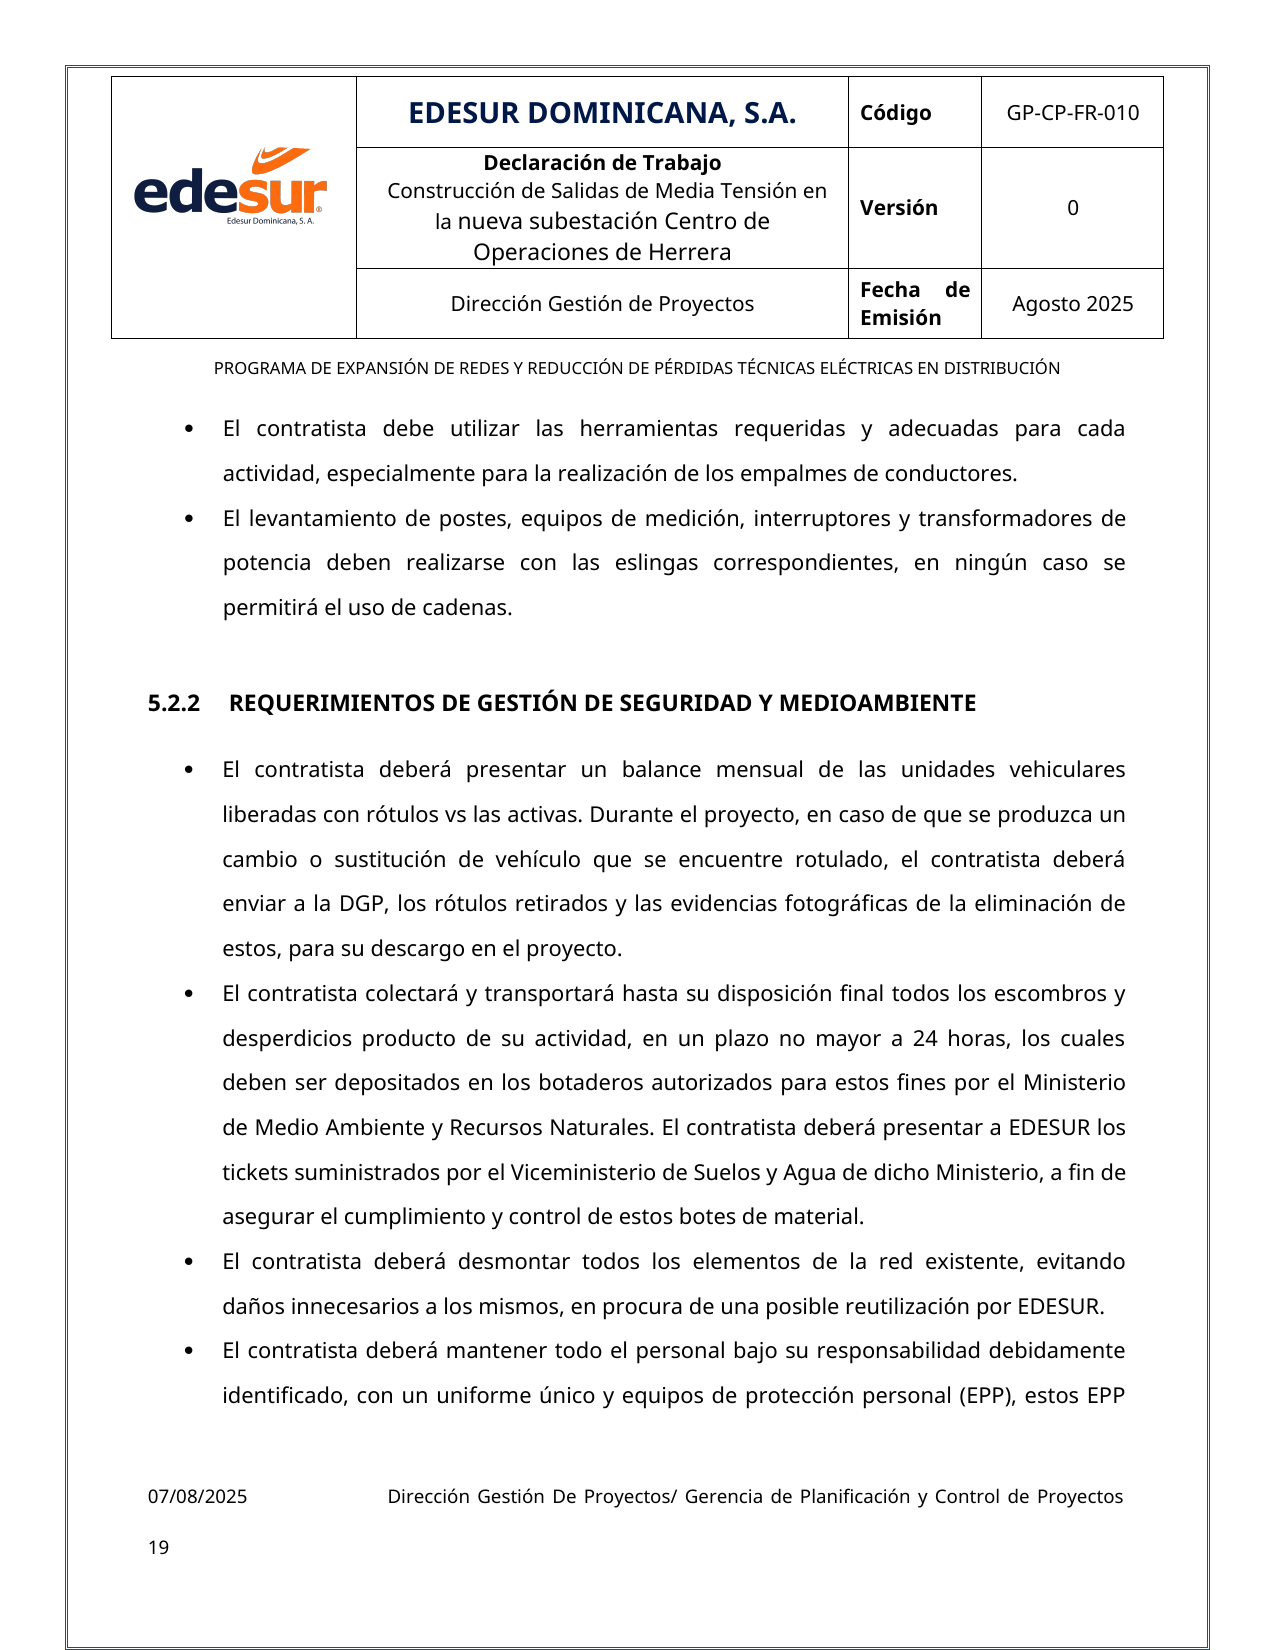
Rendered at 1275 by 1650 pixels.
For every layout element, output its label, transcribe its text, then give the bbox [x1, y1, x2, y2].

list El contratista colectará y transportará hasta su disposición final todos los escombros y desperdicios producto de su actividad, en un plazo no mayor a 24 horas, los cuales deben ser depositados en los botaderos autorizados para estos fines por el Ministerio de Medio Ambiente y Recursos Naturales. El contratista deberá presentar a EDESUR los tickets suministrados por el Viceministerio de Suelos y Agua de dicho Ministerio, a fin de asegurar el cumplimiento y control de estos botes de material. [185, 978, 1127, 1231]
list El levantamiento de postes, equipos de medición, interruptores y transformadores de potencia deben realizarse con las eslingas correspondientes, en ningún caso se permitirá el uso de cadenas. [185, 503, 1127, 622]
list El contratista deberá presentar un balance mensual de las unidades vehiculares liberadas con rótulos vs las activas. Durante el proyecto, en caso de que se produzca un cambio o sustitución de vehículo que se encuentre rotulado, el contratista deberá enviar a la DGP, los rótulos retirados y las evidencias fotográficas de la eliminación de estos, para su descargo en el proyecto. [185, 754, 1127, 963]
list El contratista deberá desmontar todos los elementos de la red existente, evitando daños innecesarios a los mismos, en procura de una posible reutilización por EDESUR. [185, 1246, 1127, 1320]
picture [120, 139, 343, 230]
subtitle REQUERIMIENTOS DE GESTIÓN DE SEGURIDAD Y MEDIOAMBIENTE [148, 687, 1127, 718]
list El contratista debe utilizar las herramientas requeridas y adecuadas para cada actividad, especialmente para la realización de los empalmes de conductores. [185, 413, 1127, 488]
